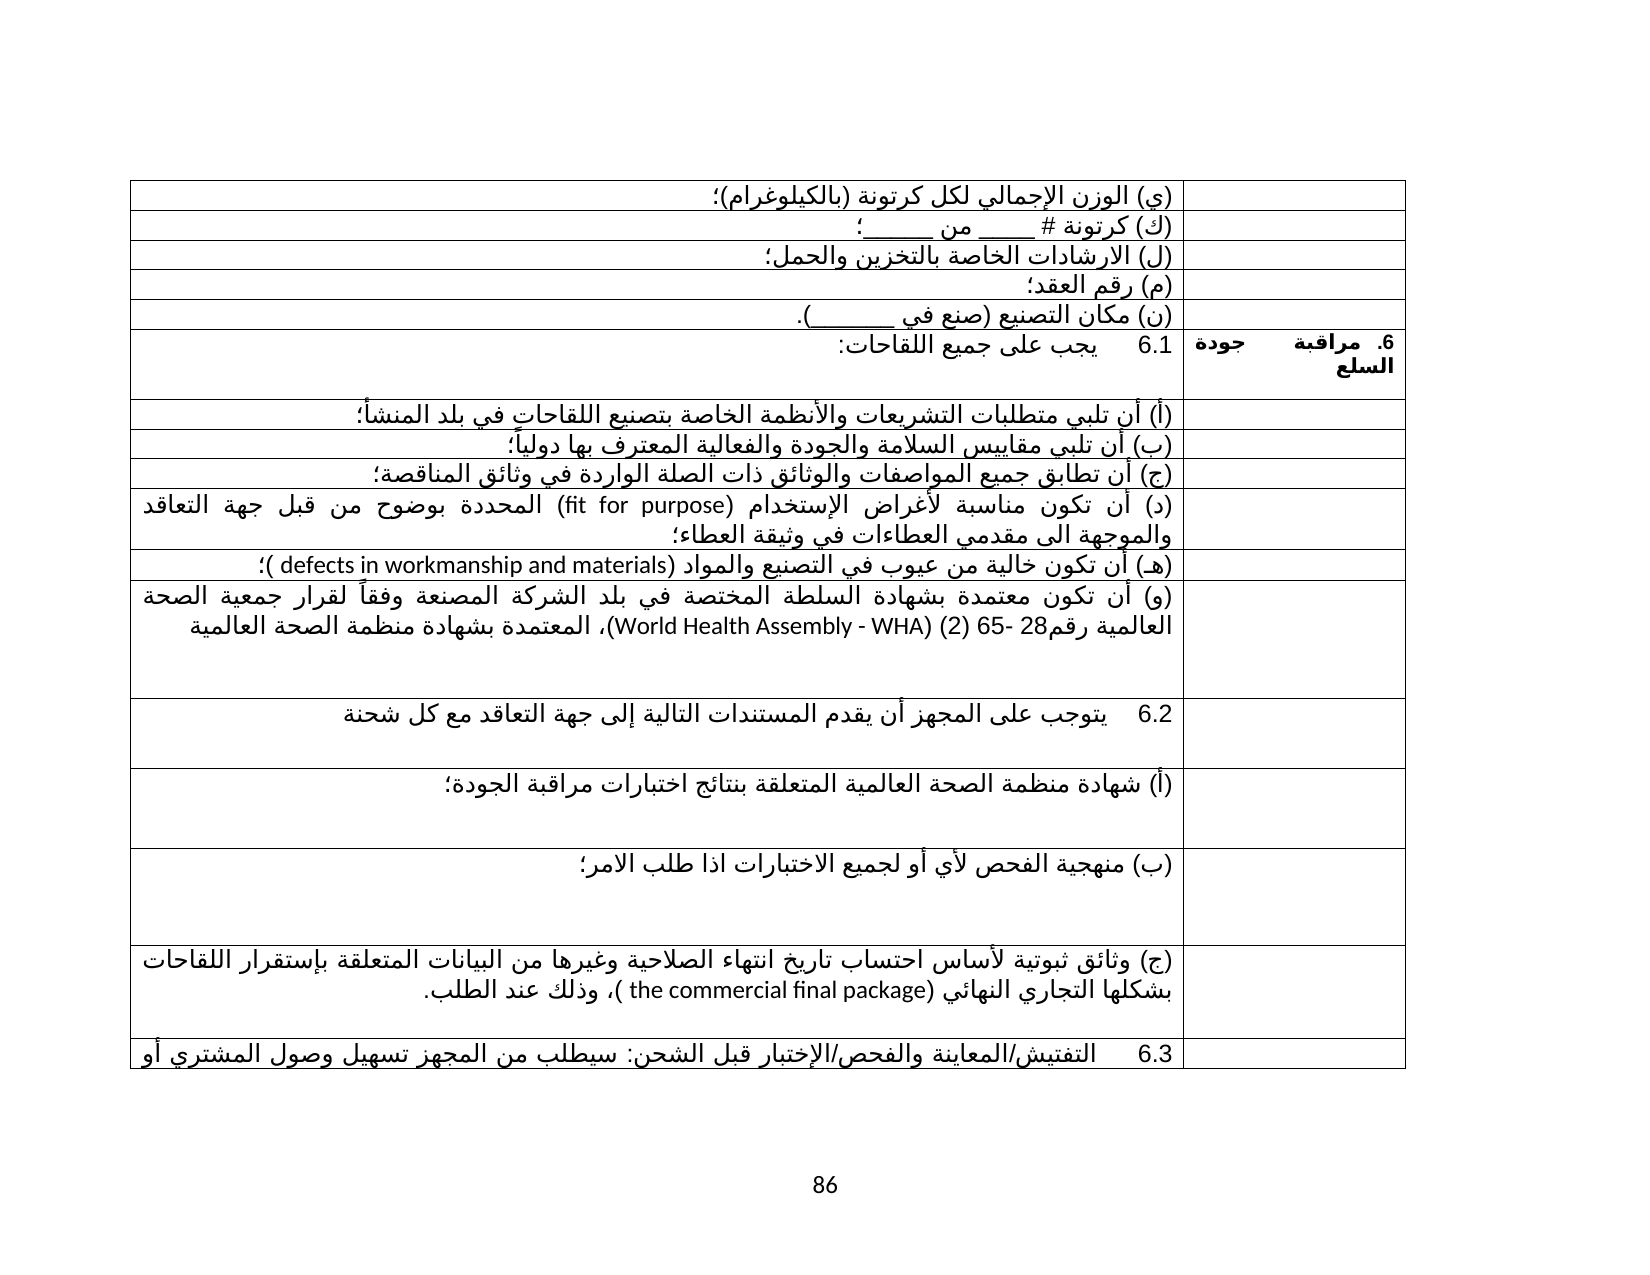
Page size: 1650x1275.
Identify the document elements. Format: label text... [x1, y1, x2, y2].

table_cell (ن) مكان التصنيع (صنع في ______). [131, 300, 1183, 329]
table_cell (ب) أن تلبي مقاييس السلامة والجودة والفعالية المعترف بها دولياً؛ [131, 430, 1183, 458]
table_cell (ي) الوزن الإجمالي لكل كرتونة (بالكيلوغرام)؛ [131, 181, 1183, 210]
table_cell 6. مراقبة جودة السلع [1184, 330, 1405, 399]
table_cell [1184, 241, 1405, 269]
table_cell [1184, 849, 1405, 944]
table_cell [1184, 946, 1405, 1038]
table_cell (هـ) أن تكون خالية من عيوب في التصنيع والمواد (defects in workmanship and materials )؛ [131, 550, 1183, 580]
table_cell [1184, 1039, 1405, 1068]
table_cell [1184, 489, 1405, 548]
table_cell [1184, 400, 1405, 428]
table_cell [1184, 211, 1405, 239]
table_cell (ب) منهجية الفحص لأي أو لجميع الاختبارات اذا طلب الامر؛ [131, 849, 1183, 944]
table_cell (أ) شهادة منظمة الصحة العالمية المتعلقة بنتائج اختبارات مراقبة الجودة؛ [131, 769, 1183, 848]
table_cell (ك) كرتونة # ____ من _____؛ [131, 211, 1183, 239]
table_cell (د) أن تكون مناسبة لأغراض الإستخدام (fit for purpose) المحددة بوضوح من قبل جهة التعاقد والموجهة الى مقدمي العطاءات في وثيقة العطاء؛ [131, 489, 1183, 548]
table_cell 6.2 يتوجب على المجهز أن يقدم المستندات التالية إلى جهة التعاقد مع كل شحنة [131, 699, 1183, 767]
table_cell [131, 1039, 1183, 1068]
table_cell [1184, 459, 1405, 488]
table_cell (ل) الارشادات الخاصة بالتخزين والحمل؛ [131, 241, 1183, 269]
table_cell (و) أن تكون معتمدة بشهادة السلطة المختصة في بلد الشركة المصنعة وفقاً لقرار جمعية الصحة العالمية رقم28 -65 (2) (World Health Assembly - WHA)، المعتمدة بشهادة منظمة الصحة العالمية [131, 581, 1183, 698]
table_cell (م) رقم العقد؛ [131, 270, 1183, 299]
table_cell [1184, 181, 1405, 210]
table_cell [1184, 270, 1405, 299]
table_cell [1184, 430, 1405, 458]
table_cell [1184, 581, 1405, 698]
table_cell [1184, 769, 1405, 848]
table_cell (ج) وثائق ثبوتية لأساس احتساب تاريخ انتهاء الصلاحية وغيرها من البيانات المتعلقة بإستقرار اللقاحات بشكلها التجاري النهائي (the commercial final package )، وذلك عند الطلب. [131, 946, 1183, 1038]
table_cell [1184, 550, 1405, 580]
table_cell (أ) أن تلبي متطلبات التشريعات والأنظمة الخاصة بتصنيع اللقاحات في بلد المنشأ؛ [131, 400, 1183, 428]
table_cell [1184, 699, 1405, 767]
table_cell [1184, 300, 1405, 329]
table_cell 6.1 يجب على جميع اللقاحات: [131, 330, 1183, 399]
table_cell (ج) أن تطابق جميع المواصفات والوثائق ذات الصلة الواردة في وثائق المناقصة؛ [131, 459, 1183, 488]
